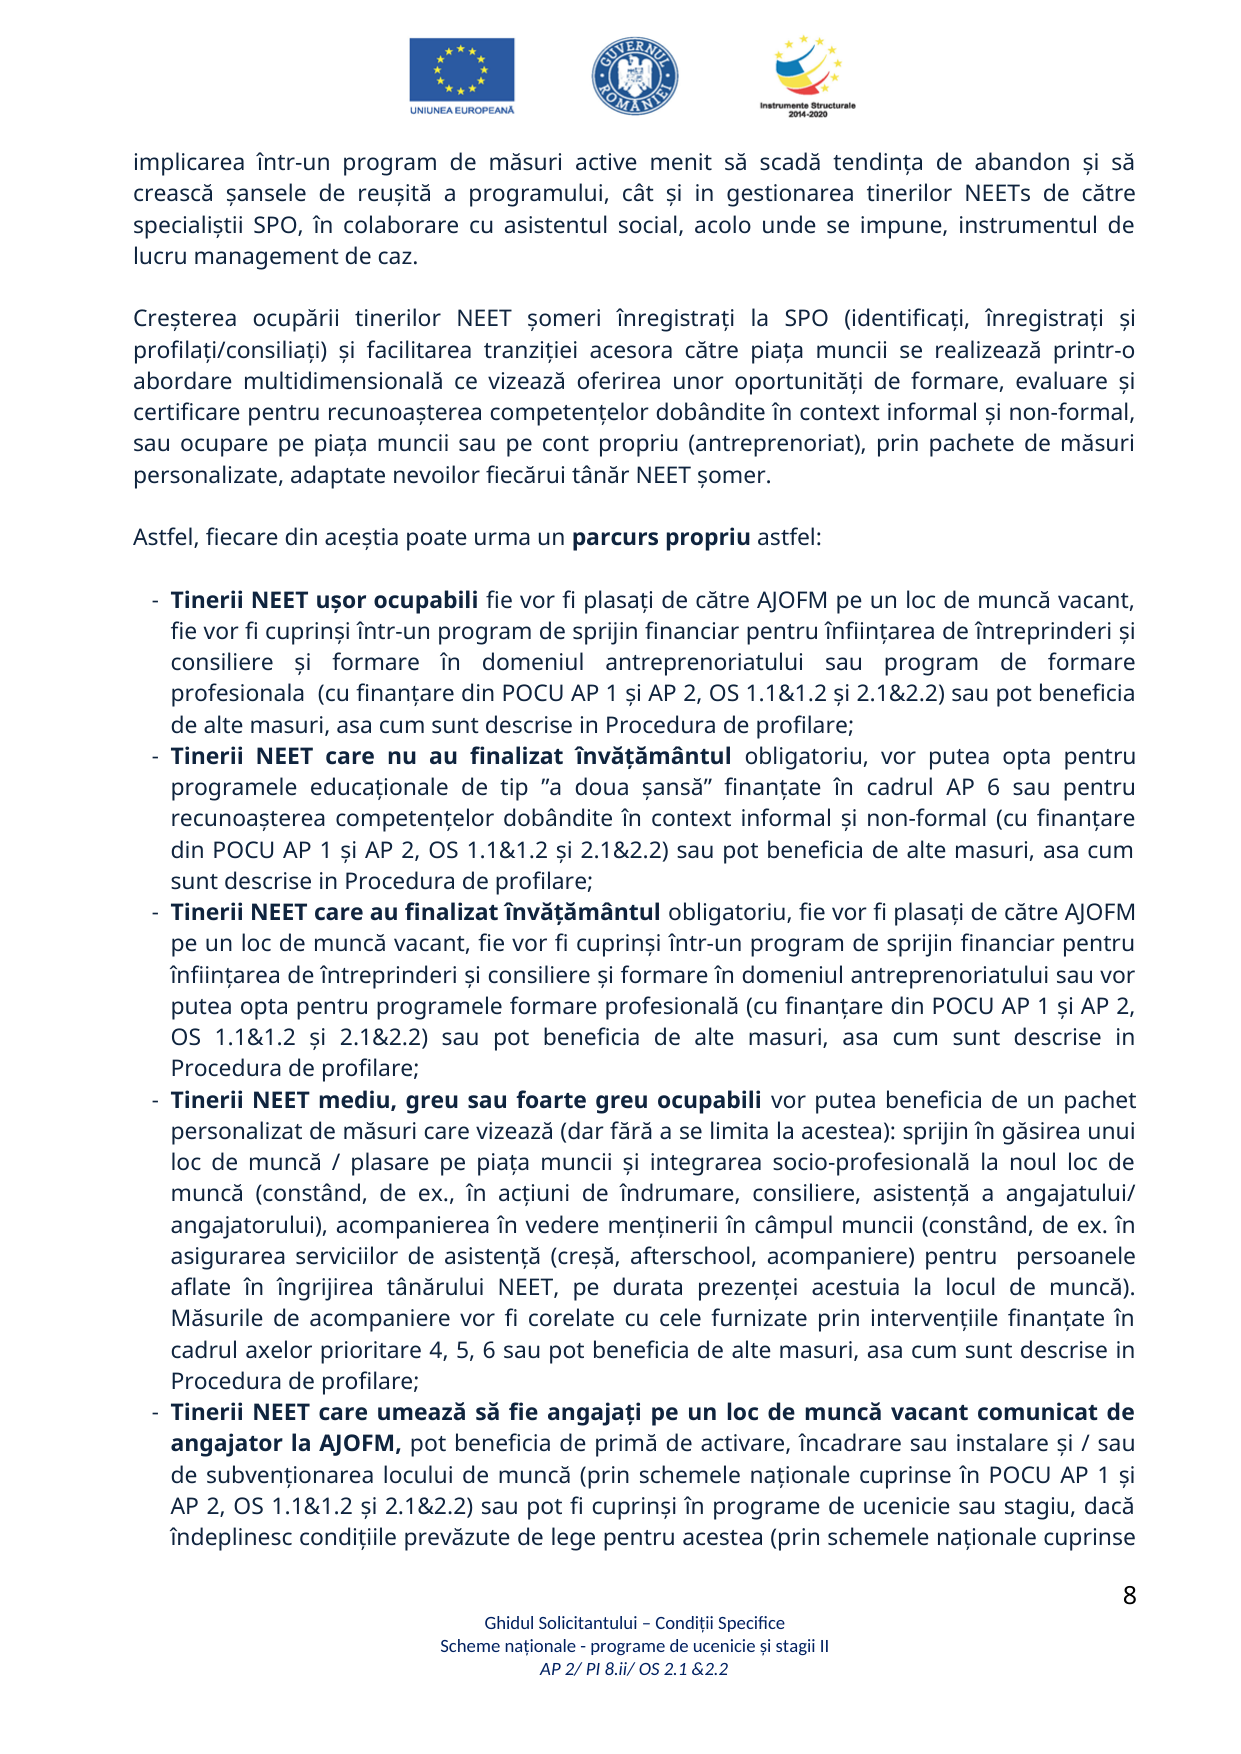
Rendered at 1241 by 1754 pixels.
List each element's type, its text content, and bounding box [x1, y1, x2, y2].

list Tinerii NEET care au finalizat învățământul obligatoriu, fie vor fi plasați de către AJOFM pe un loc de muncă vacant, fie vor fi cuprinși într-un program de sprijin financiar pentru înființarea de întreprinderi și consiliere și formare în domeniul antreprenoriatului sau vor putea opta pentru programele formare profesională (cu finanțare din POCU AP 1 și AP 2, OS 1.1&1.2 și 2.1&2.2) sau pot beneficia de alte masuri, asa cum sunt descrise in Procedura de profilare; [152, 896, 1137, 1084]
text Creșterea ocupării tinerilor NEET șomeri înregistrați la SPO (identificați, înregistrați și profilați/consiliați) și facilitarea tranziției acesora către piața muncii se realizează printr-o abordare multidimensională ce vizează oferirea unor oportunități de formare, evaluare și certificare pentru recunoașterea competențelor dobândite în context informal și non-formal, sau ocupare pe piața muncii sau pe cont propriu (antreprenoriat), prin pachete de măsuri personalizate, adaptate nevoilor fiecărui tânăr NEET șomer. [133, 302, 1137, 490]
text Astfel, fiecare din aceștia poate urma un parcurs propriu astfel: [133, 521, 1137, 552]
list Tinerii NEET ușor ocupabili fie vor fi plasați de către AJOFM pe un loc de muncă vacant, fie vor fi cuprinși într-un program de sprijin financiar pentru înființarea de întreprinderi și consiliere și formare în domeniul antreprenoriatului sau program de formare profesionala (cu finanțare din POCU AP 1 și AP 2, OS 1.1&1.2 și 2.1&2.2) sau pot beneficia de alte masuri, asa cum sunt descrise in Procedura de profilare; [152, 584, 1137, 740]
picture [380, 14, 890, 147]
list Tinerii NEET care nu au finalizat învățământul obligatoriu, vor putea opta pentru programele educaționale de tip ”a doua șansă” finanțate în cadrul AP 6 sau pentru recunoașterea competențelor dobândite în context informal și non-formal (cu finanțare din POCU AP 1 și AP 2, OS 1.1&1.2 și 2.1&2.2) sau pot beneficia de alte masuri, asa cum sunt descrise in Procedura de profilare; [152, 740, 1137, 896]
list Tinerii NEET mediu, greu sau foarte greu ocupabili vor putea beneficia de un pachet personalizat de măsuri care vizează (dar fără a se limita la acestea): sprijin în găsirea unui loc de muncă / plasare pe piața muncii și integrarea socio-profesională la noul loc de muncă (constând, de ex., în acțiuni de îndrumare, consiliere, asistență a angajatului/ angajatorului), acompanierea în vedere menținerii în câmpul muncii (constând, de ex. în asigurarea serviciilor de asistență (creșă, afterschool, acompaniere) pentru persoanele aflate în îngrijirea tânărului NEET, pe durata prezenței acestuia la locul de muncă). Măsurile de acompaniere vor fi corelate cu cele furnizate prin intervențiile finanțate în cadrul axelor prioritare 4, 5, 6 sau pot beneficia de alte masuri, asa cum sunt descrise in Procedura de profilare; [152, 1084, 1137, 1396]
